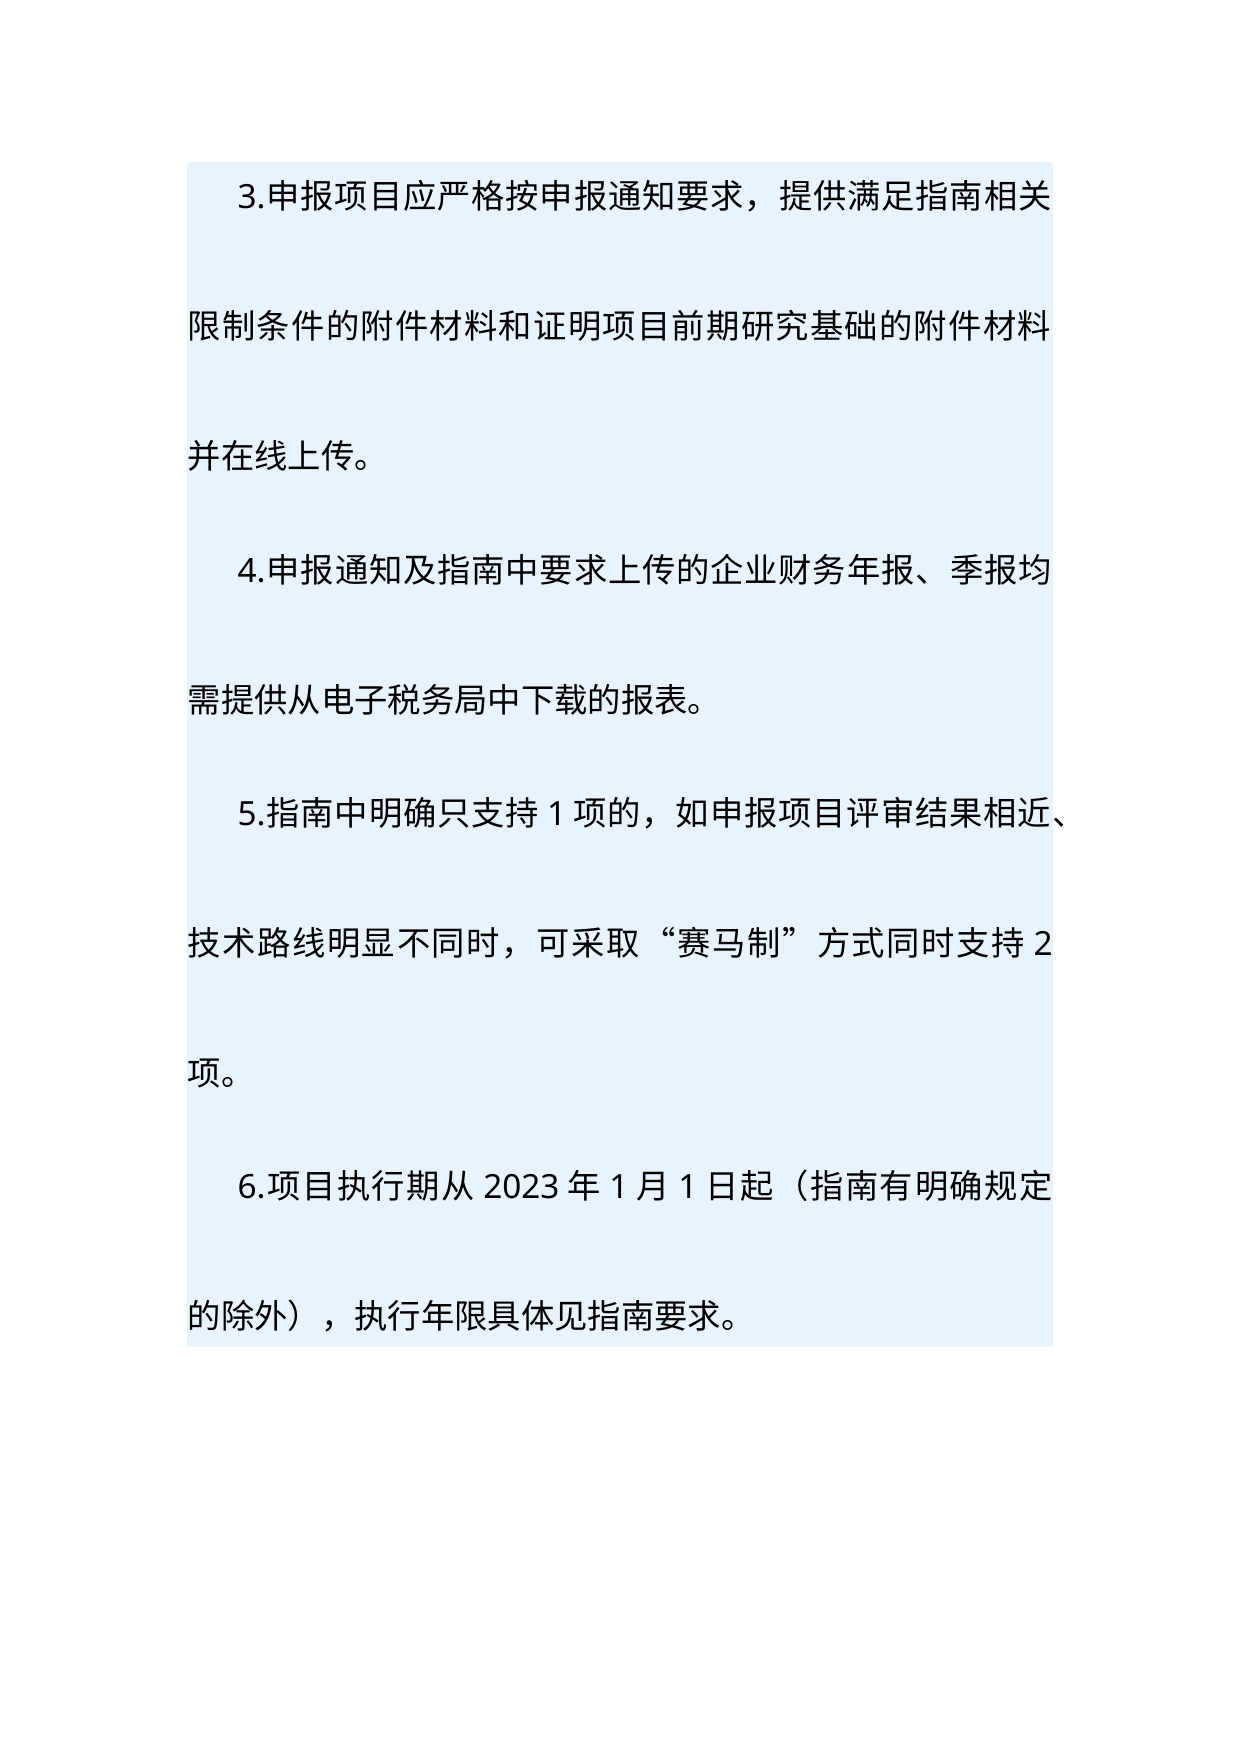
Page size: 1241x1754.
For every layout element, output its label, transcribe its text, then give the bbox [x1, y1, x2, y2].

text 3.申报项目应严格按申报通知要求，提供满足指南相关限制条件的附件材料和证明项目前期研究基础的附件材料并在线上传。 [187, 162, 1053, 487]
text 5.指南中明确只支持1项的，如申报项目评审结果相近、技术路线明显不同时，可采取“赛马制”方式同时支持2项。 [187, 778, 1053, 1103]
text 4.申报通知及指南中要求上传的企业财务年报、季报均需提供从电子税务局中下载的报表。 [187, 535, 1053, 730]
text 6.项目执行期从2023年1月1日起（指南有明确规定的除外），执行年限具体见指南要求。 [187, 1152, 1053, 1347]
